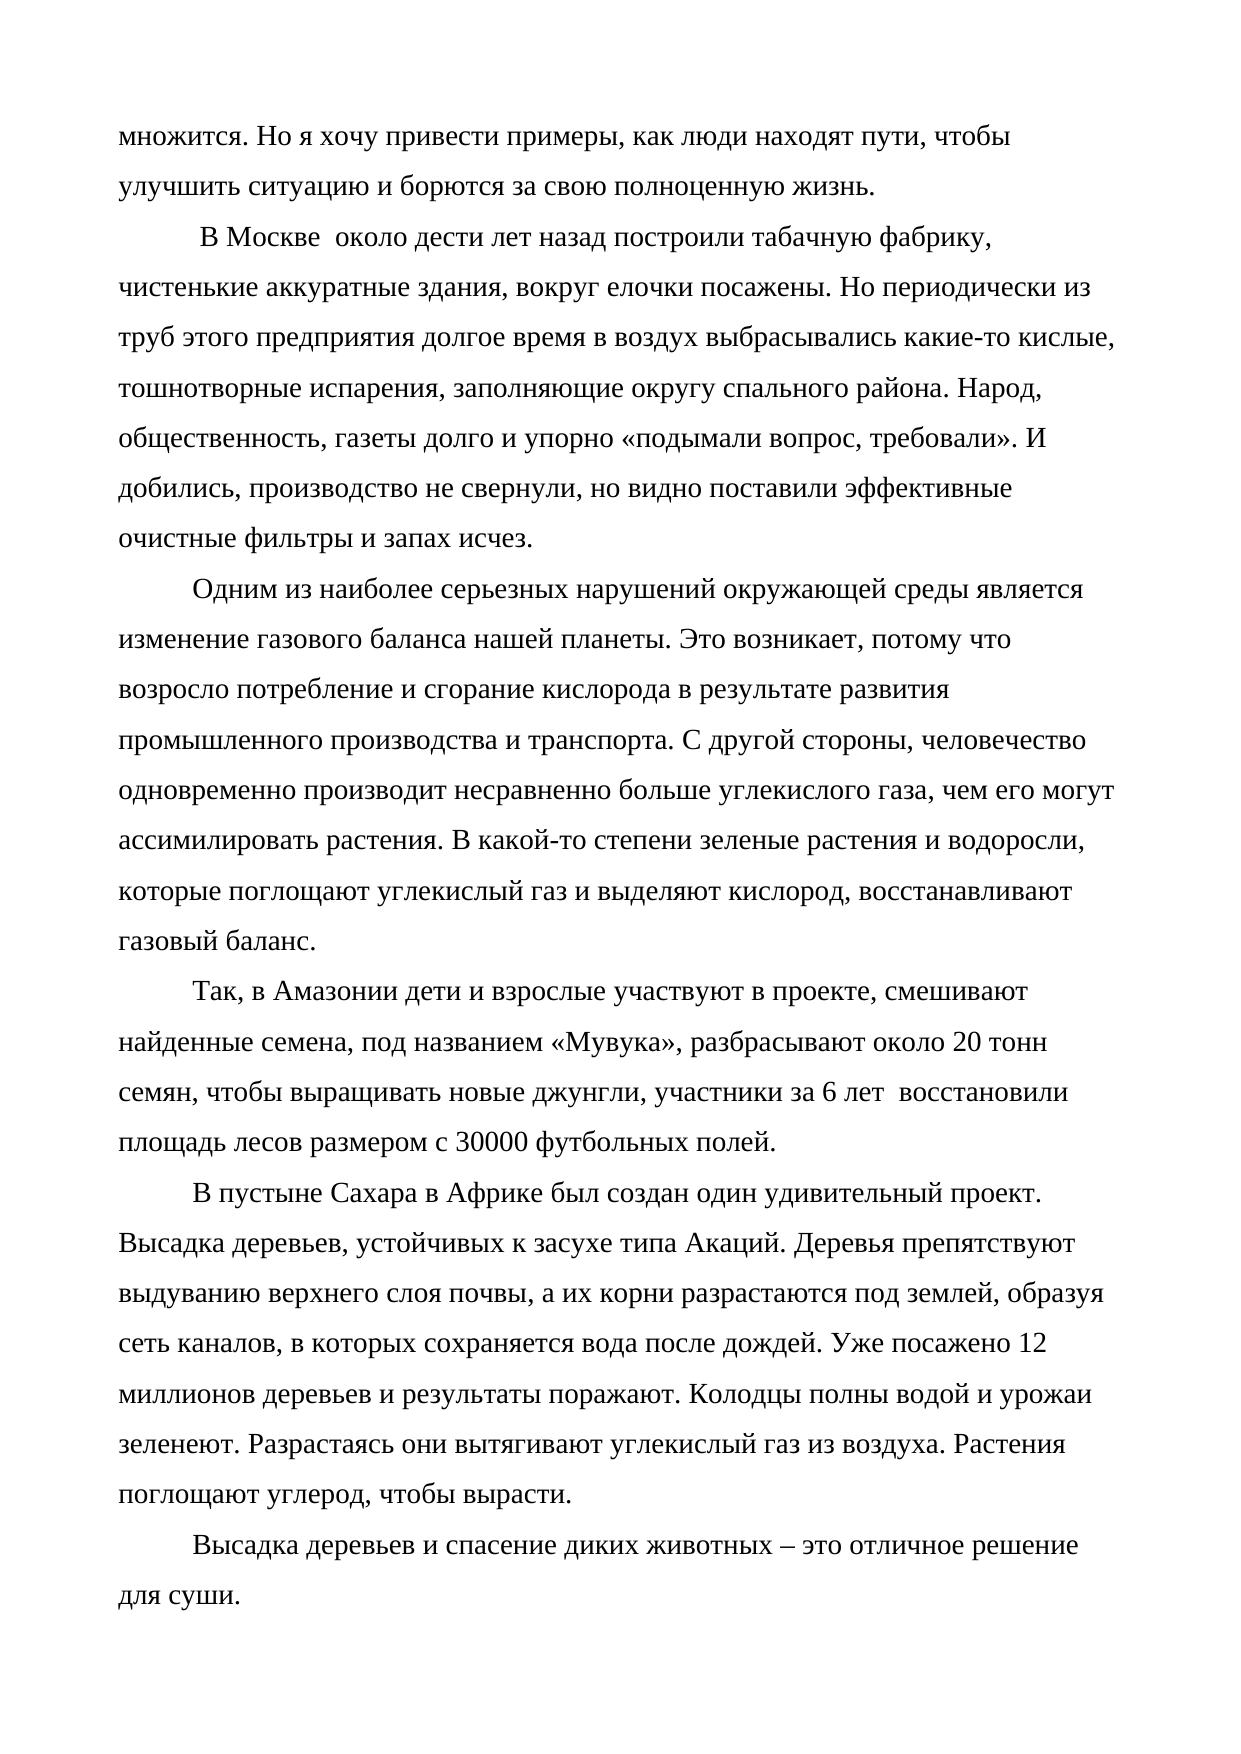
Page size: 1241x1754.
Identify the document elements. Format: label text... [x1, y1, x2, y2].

text Одним из наиболее серьезных нарушений окружающей среды является изменение газового баланса нашей планеты. Это возникает, потому что возросло потребление и сгорание кислорода в результате развития промышленного производства и транспорта. С другой стороны, человечество одновременно производит несравненно больше углекислого газа, чем его могут ассимилировать растения. В какой-то степени зеленые растения и водоросли, которые поглощают углекислый газ и выделяют кислород, восстанавливают газовый баланс. [118, 571, 1122, 957]
text Так, в Амазонии дети и взрослые участвуют в проекте, смешивают найденные семена, под названием «Мувука», разбрасывают около 20 тонн семян, чтобы выращивать новые джунгли, участники за 6 лет восстановили площадь лесов размером с 30000 футбольных полей. [118, 973, 1122, 1158]
text В Москве около дести лет назад построили табачную фабрику, чистенькие аккуратные здания, вокруг елочки посажены. Но периодически из труб этого предприятия долгое время в воздух выбрасывались какие-то кислые, тошнотворные испарения, заполняющие округу спального района. Народ, общественность, газеты долго и упорно «подымали вопрос, требовали». И добились, производство не свернули, но видно поставили эффективные очистные фильтры и запах исчез. [118, 219, 1122, 554]
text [118, 118, 1122, 202]
text Высадка деревьев и спасение диких животных – это отличное решение для суши. [118, 1527, 1122, 1611]
text В пустыне Сахара в Африке был создан один удивительный проект. Высадка деревьев, устойчивых к засухе типа Акаций. Деревья препятствуют выдуванию верхнего слоя почвы, а их корни разрастаются под землей, образуя сеть каналов, в которых сохраняется вода после дождей. Уже посажено 12 миллионов деревьев и результаты поражают. Колодцы полны водой и урожаи зеленеют. Разрастаясь они вытягивают углекислый газ из воздуха. Растения поглощают углерод, чтобы вырасти. [118, 1175, 1122, 1510]
